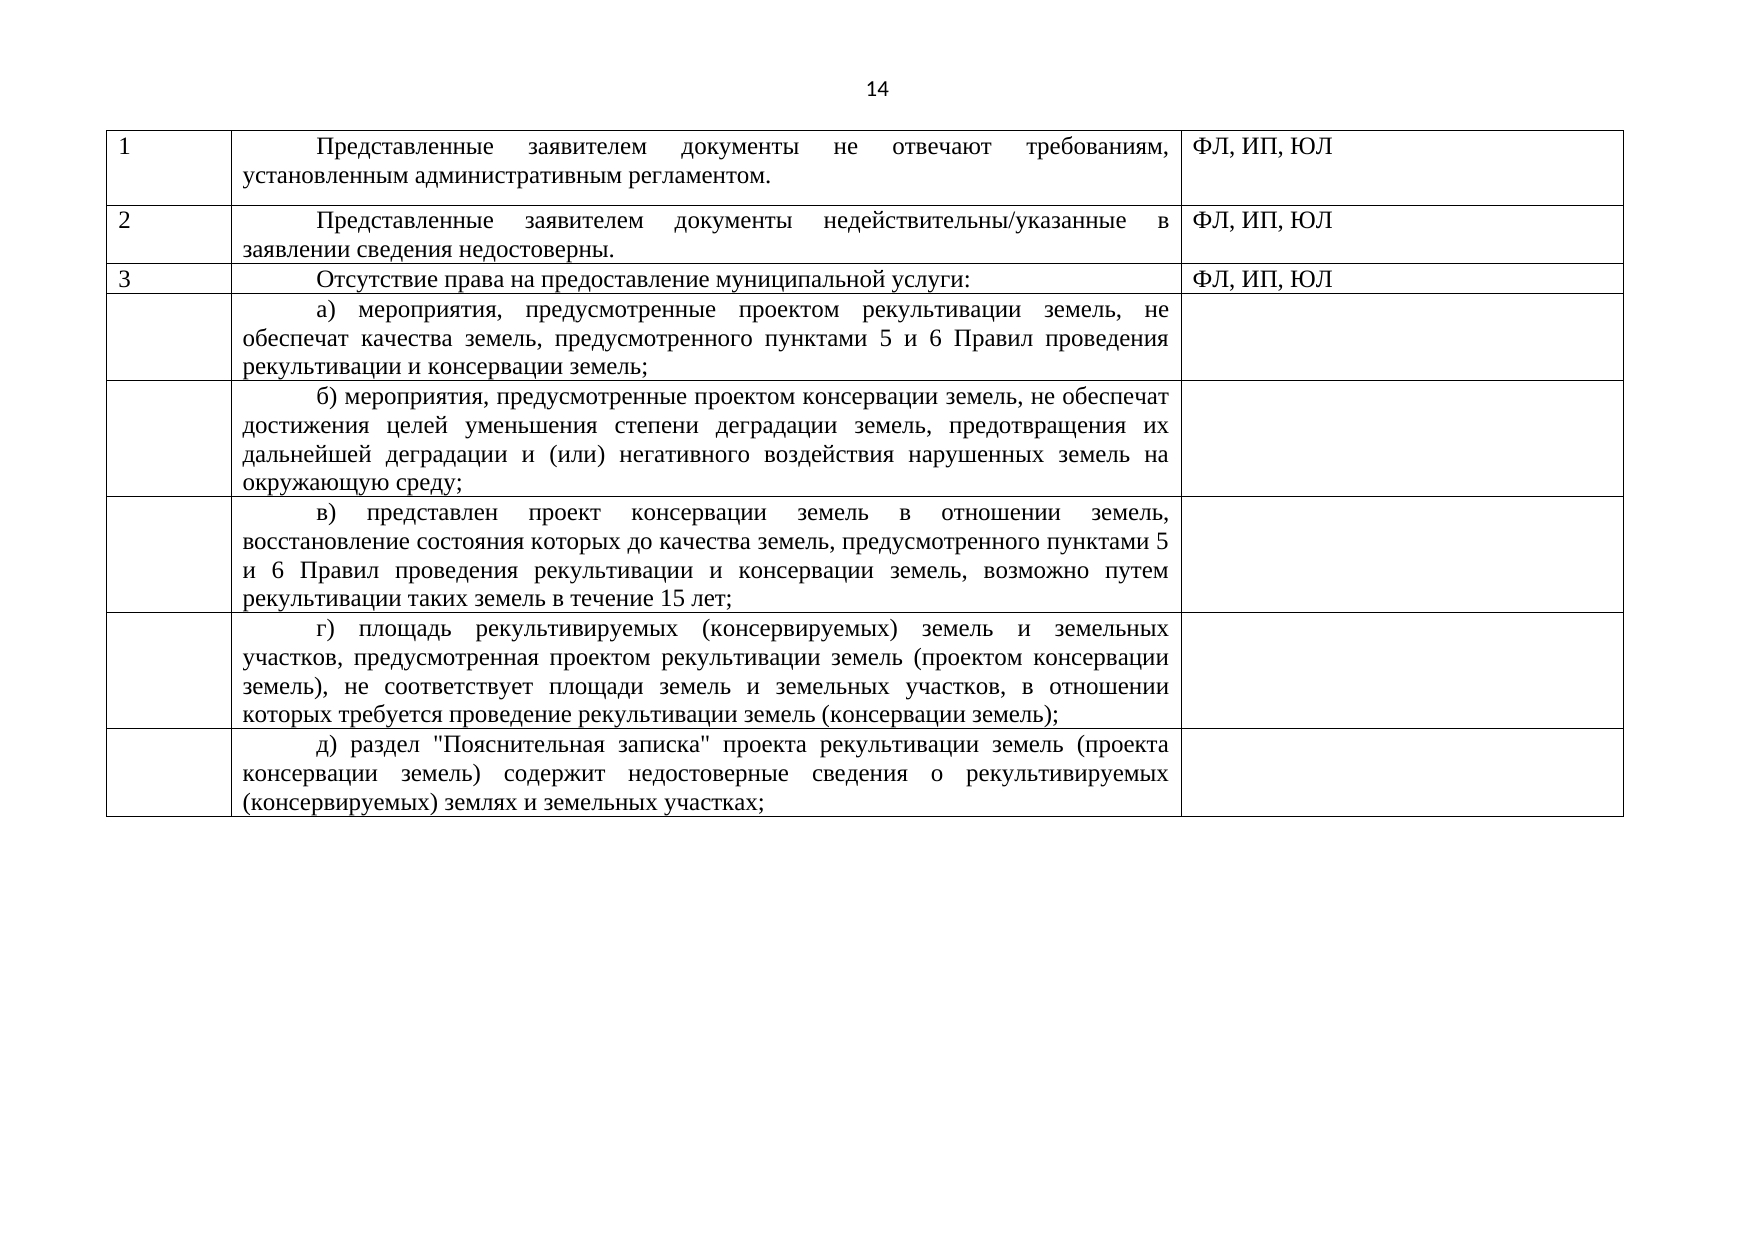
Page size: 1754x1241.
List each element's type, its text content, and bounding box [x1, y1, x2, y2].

table_cell а) мероприятия, предусмотренные проектом рекультивации земель, не обеспечат качества земель, предусмотренного пунктами 5 и 6 Правил проведения рекультивации и консервации земель; [232, 294, 1181, 380]
table_cell д) раздел "Пояснительная записка" проекта рекультивации земель (проекта консервации земель) содержит недостоверные сведения о рекультивируемых (консервируемых) землях и земельных участках; [232, 729, 1181, 816]
table_cell Представленные заявителем документы не отвечают требованиям, установленным административным регламентом. [232, 131, 1181, 204]
table_cell [1182, 613, 1623, 728]
table_cell [1182, 497, 1623, 612]
table_cell [107, 381, 231, 496]
table_cell Отсутствие права на предоставление муниципальной услуги: [232, 264, 1181, 293]
table_cell [1182, 294, 1623, 380]
table_cell 3 [107, 264, 231, 293]
table_cell ФЛ, ИП, ЮЛ [1182, 206, 1623, 263]
table_cell [1182, 729, 1623, 816]
table_cell [107, 294, 231, 380]
table_cell [1182, 381, 1623, 496]
table_cell 2 [107, 206, 231, 263]
table_cell б) мероприятия, предусмотренные проектом консервации земель, не обеспечат достижения целей уменьшения степени деградации земель, предотвращения их дальнейшей деградации и (или) негативного воздействия нарушенных земель на окружающую среду; [232, 381, 1181, 496]
table_cell Представленные заявителем документы недействительны/указанные в заявлении сведения недостоверны. [232, 206, 1181, 263]
table_cell ФЛ, ИП, ЮЛ [1182, 131, 1623, 204]
table_cell [107, 613, 231, 728]
table_cell в) представлен проект консервации земель в отношении земель, восстановление состояния которых до качества земель, предусмотренного пунктами 5 и 6 Правил проведения рекультивации и консервации земель, возможно путем рекультивации таких земель в течение 15 лет; [232, 497, 1181, 612]
table_cell г) площадь рекультивируемых (консервируемых) земель и земельных участков, предусмотренная проектом рекультивации земель (проектом консервации земель), не соответствует площади земель и земельных участков, в отношении которых требуется проведение рекультивации земель (консервации земель); [232, 613, 1181, 728]
table_cell 1 [107, 131, 231, 204]
table_cell ФЛ, ИП, ЮЛ [1182, 264, 1623, 293]
table_cell [107, 729, 231, 816]
table_cell [107, 497, 231, 612]
